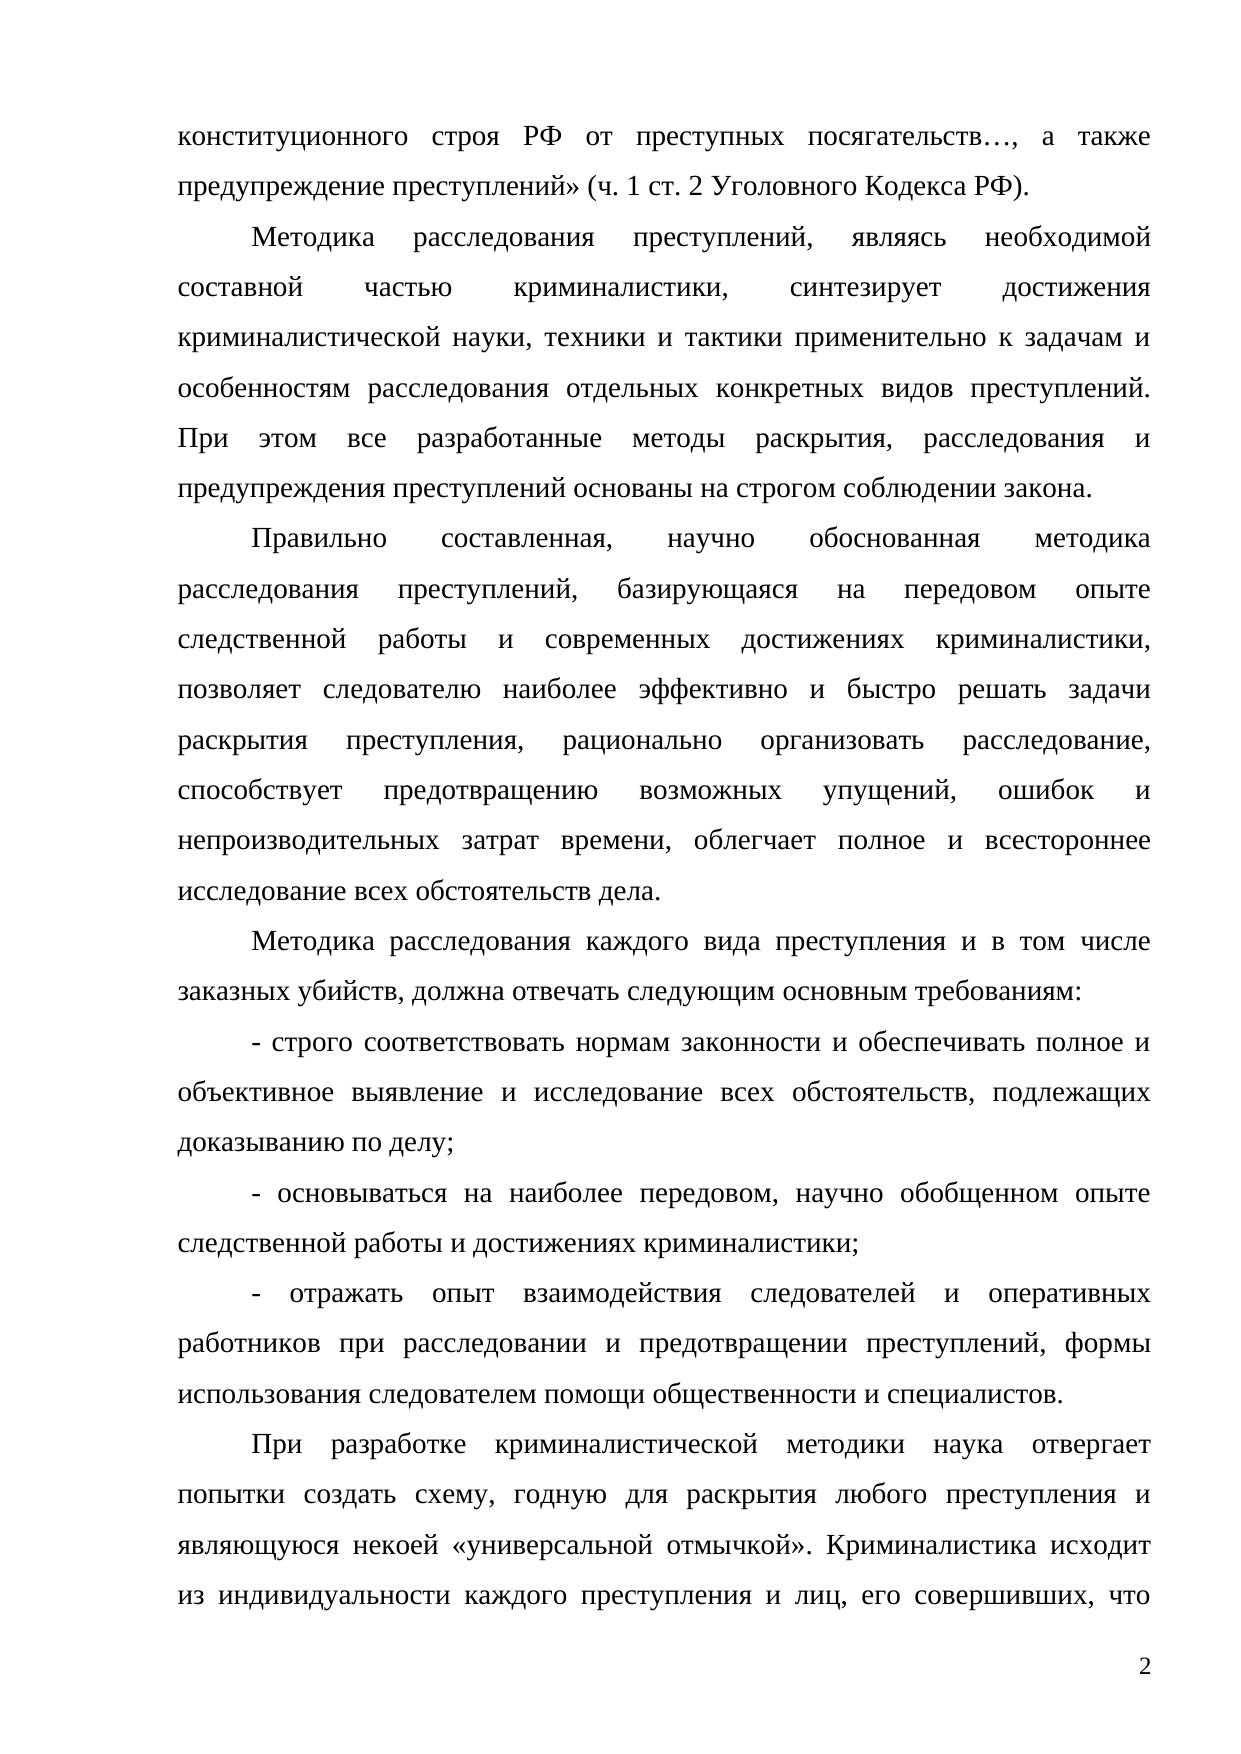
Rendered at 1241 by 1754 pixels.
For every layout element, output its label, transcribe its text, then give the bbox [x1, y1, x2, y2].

text - строго соответствовать нормам законности и обеспечивать полное и объективное выявление и исследование всех обстоятельств, подлежащих доказыванию по делу; [177, 1024, 1152, 1158]
text Методика расследования каждого вида преступления и в том числе заказных убийств, должна отвечать следующим основным требованиям: [177, 923, 1152, 1007]
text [177, 118, 1152, 202]
text - основываться на наиболее передовом, научно обобщенном опыте следственной работы и достижениях криминалистики; [177, 1175, 1152, 1258]
text Правильно составленная, научно обоснованная методика расследования преступлений, базирующаяся на передовом опыте следственной работы и современных достижениях криминалистики, позволяет следователю наиболее эффективно и быстро решать задачи раскрытия преступления, рационально организовать расследование, способствует предотвращению возможных упущений, ошибок и непроизводительных затрат времени, облегчает полное и всестороннее исследование всех обстоятельств дела. [177, 521, 1152, 906]
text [177, 1426, 1152, 1611]
text - отражать опыт взаимодействия следователей и оперативных работников при расследовании и предотвращении преступлений, формы использования следователем помощи общественности и специалистов. [177, 1275, 1152, 1409]
text Методика расследования преступлений, являясь необходимой составной частью криминалистики, синтезирует достижения криминалистической науки, техники и тактики применительно к задачам и особенностям расследования отдельных конкретных видов преступлений. При этом все разработанные методы раскрытия, расследования и предупреждения преступлений основаны на строгом соблюдении закона. [177, 219, 1152, 504]
